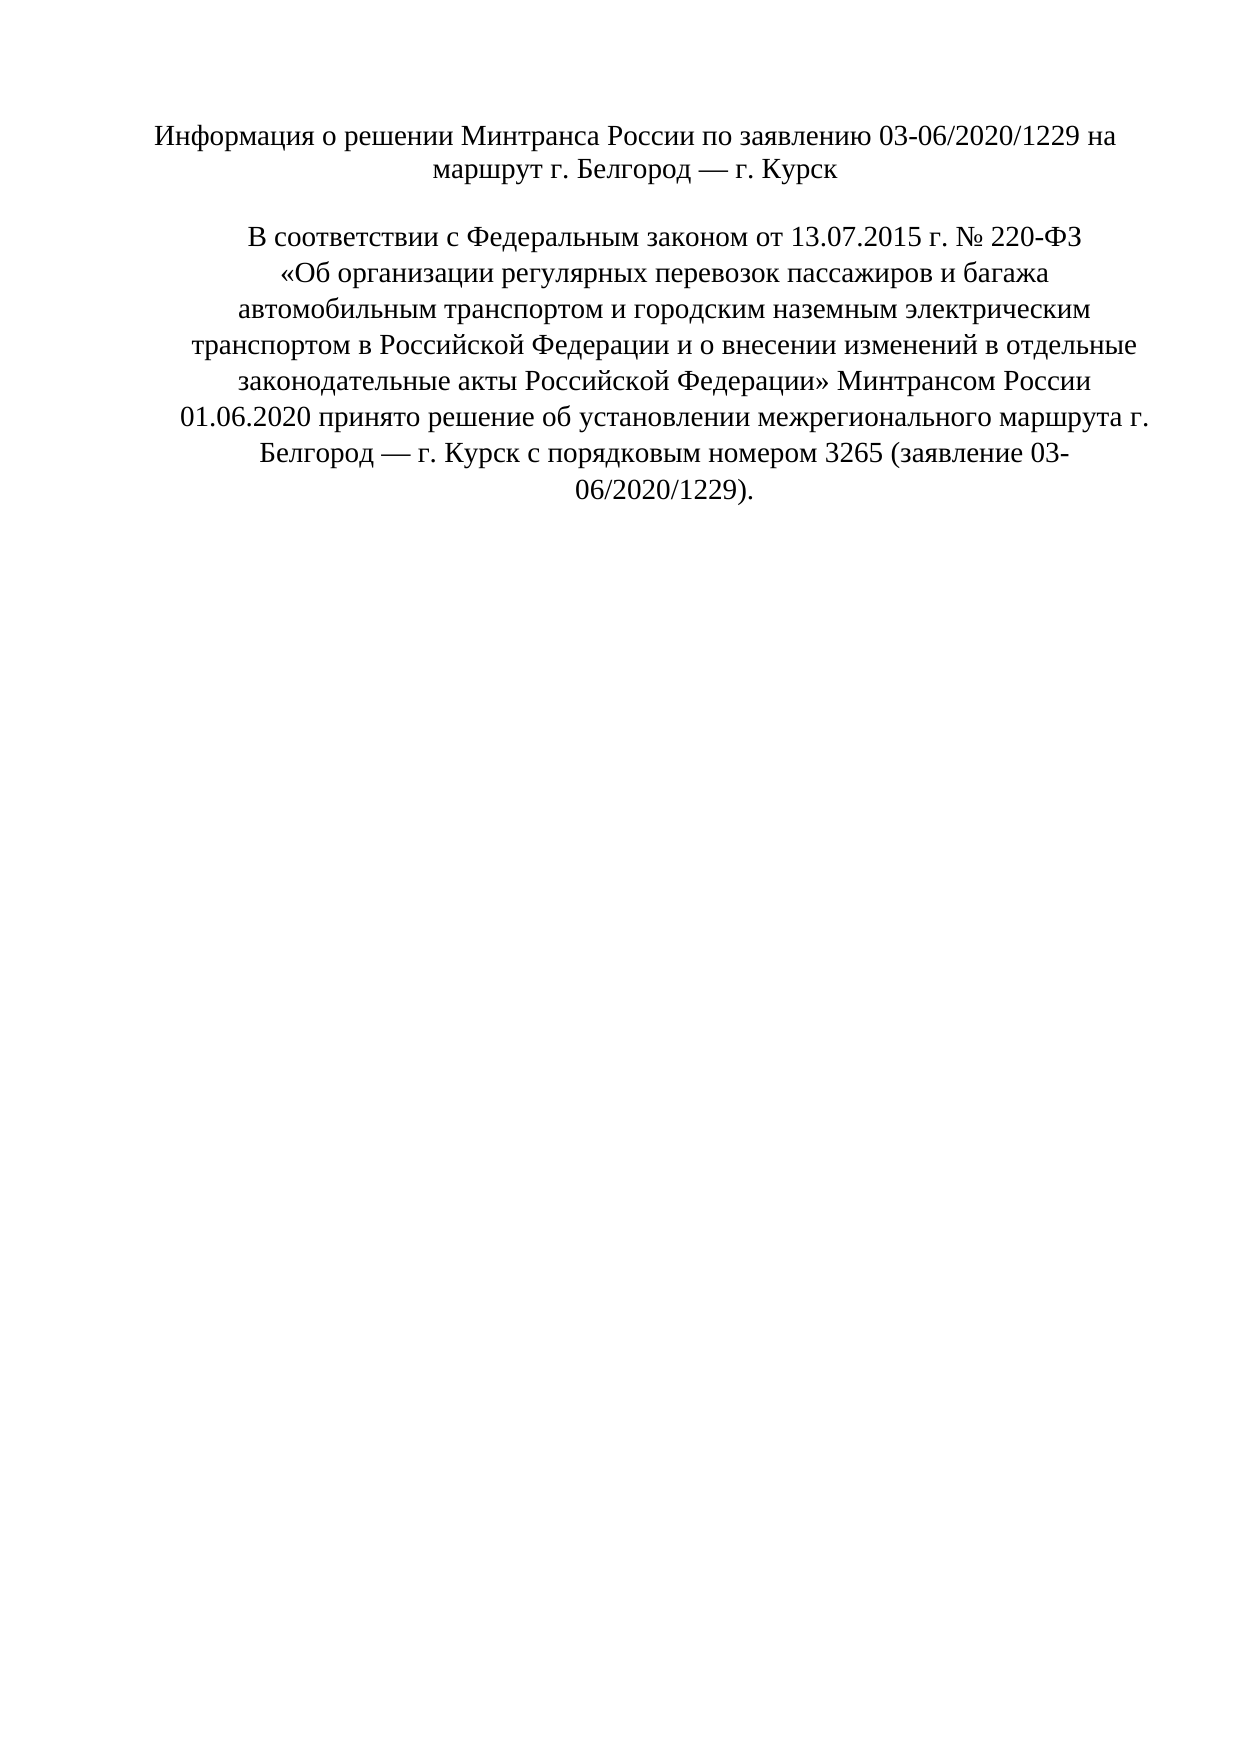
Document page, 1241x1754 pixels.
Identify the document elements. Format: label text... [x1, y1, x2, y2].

text Информация о решении Минтранса России по заявлению 03-06/2020/1229 на маршрут г. Белгород — г. Курск [118, 118, 1152, 185]
text В соответствии с Федеральным законом от 13.07.2015 г. № 220-ФЗ «Об организации регулярных перевозок пассажиров и багажа автомобильным транспортом и городским наземным электрическим транспортом в Российской Федерации и о внесении изменений в отдельные законодательные акты Российской Федерации» Минтрансом России 01.06.2020 принято решение об установлении межрегионального маршрута г. Белгород — г. Курск с порядковым номером 3265 (заявление 03-06/2020/1229). [177, 219, 1152, 505]
